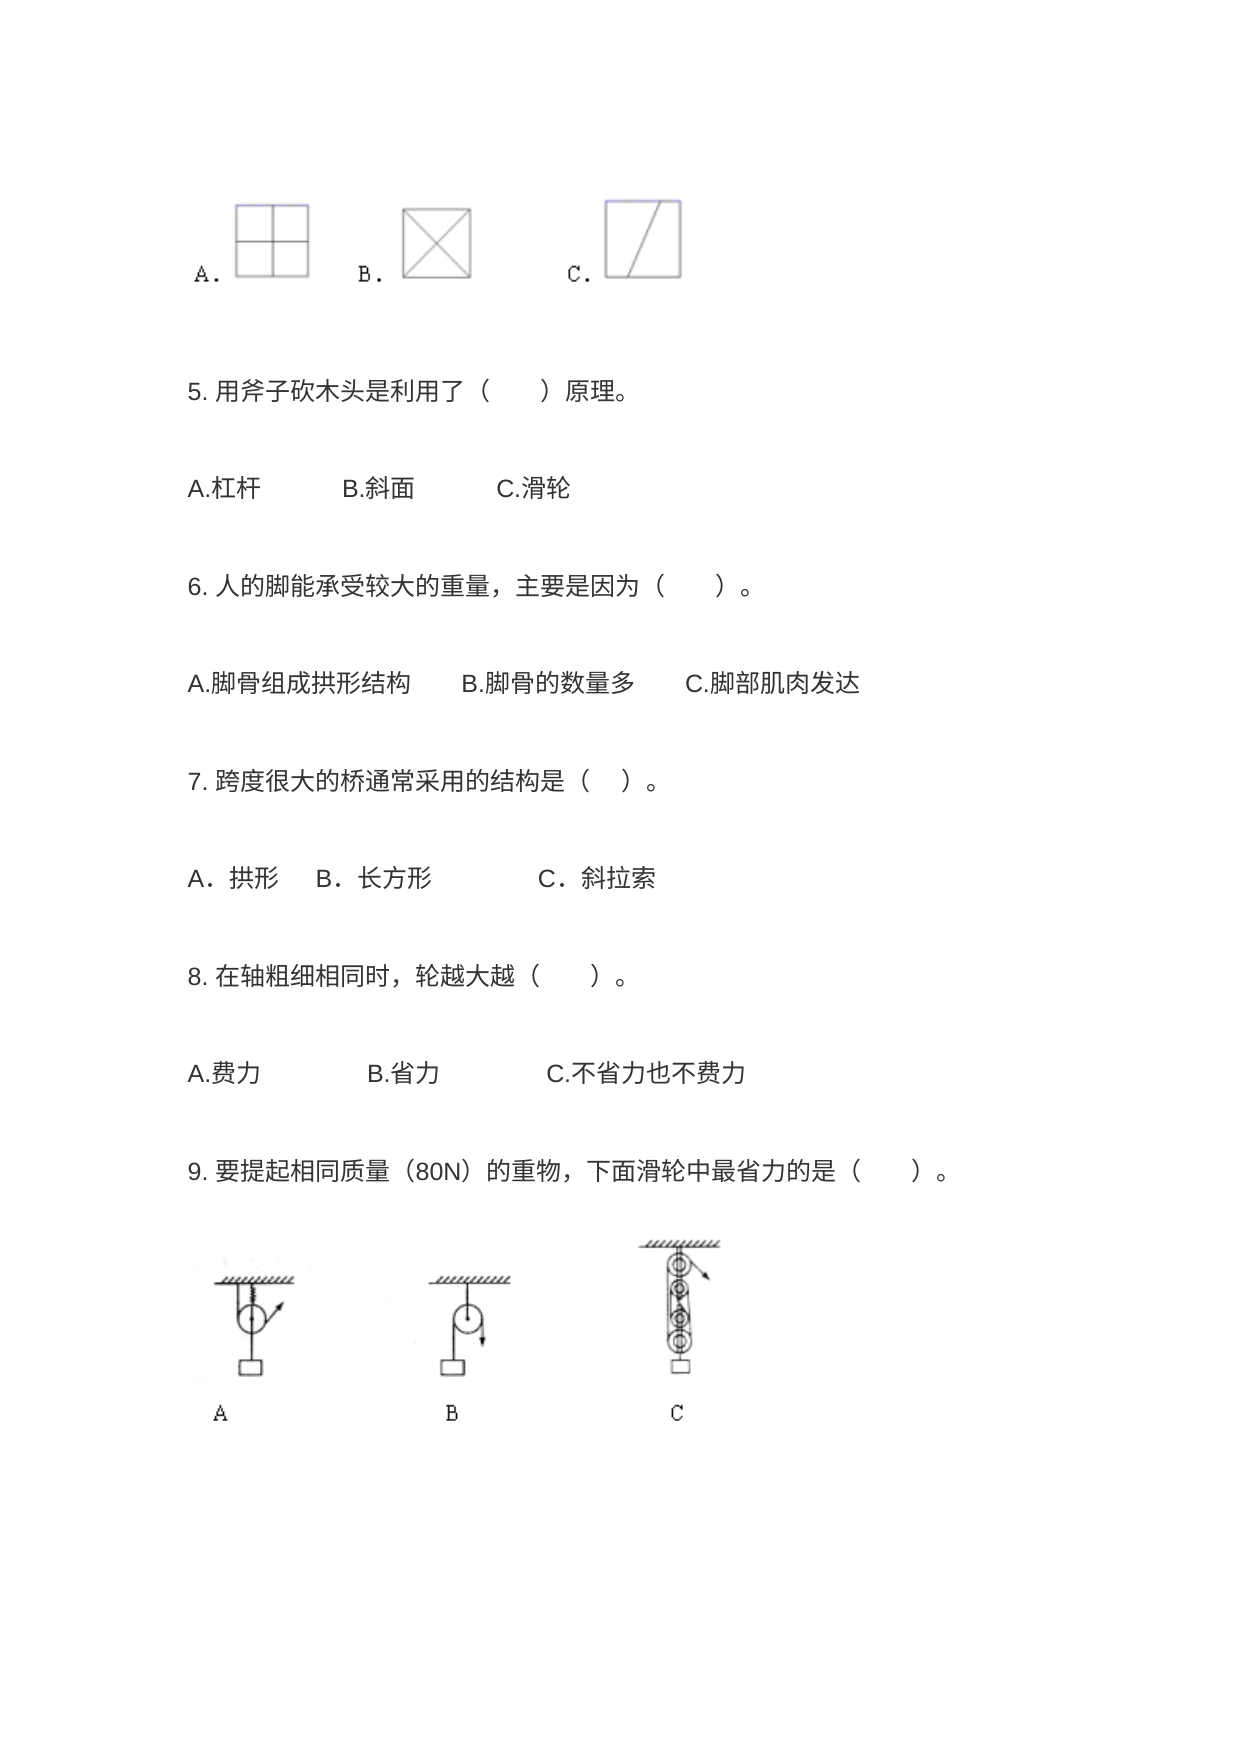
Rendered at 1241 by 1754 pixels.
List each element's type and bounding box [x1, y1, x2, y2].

text [187, 162, 1053, 1462]
picture [187, 194, 694, 296]
picture [187, 1234, 747, 1432]
